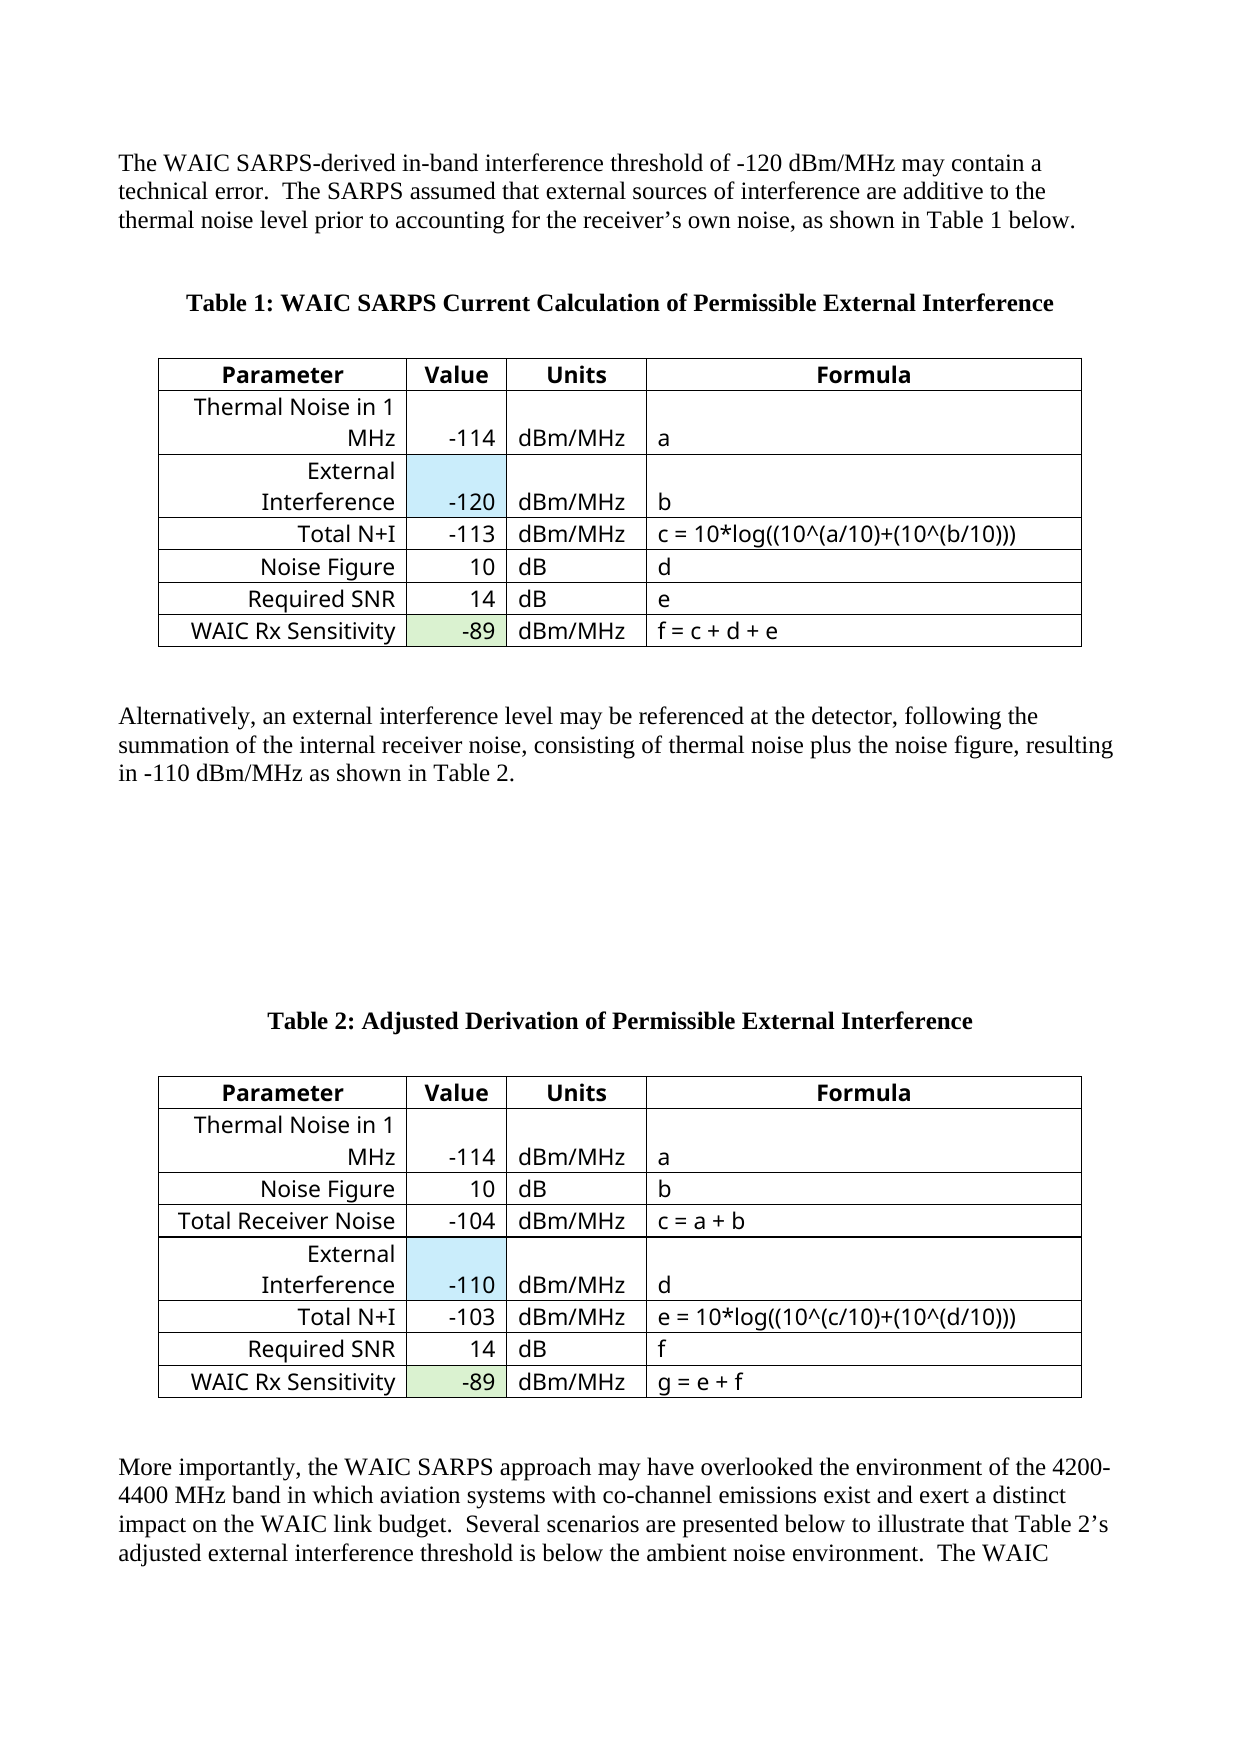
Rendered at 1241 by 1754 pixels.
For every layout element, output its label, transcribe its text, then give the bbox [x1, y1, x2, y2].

table_header Value [407, 359, 506, 390]
table_cell Total N+I [159, 518, 406, 549]
table_header Value [407, 1077, 506, 1108]
table_cell dB [507, 1173, 646, 1204]
table_cell dB [507, 550, 646, 582]
table_cell d [647, 1238, 1081, 1300]
table_cell dBm/MHz [507, 615, 646, 646]
text The WAIC SARPS-derived in-band interference threshold of -120 dBm/MHz may contain a technical error. The SARPS assumed that external sources of interference are additive to the thermal noise level prior to accounting for the receiver’s own noise, as shown in Table 1 below. [118, 148, 1122, 234]
table_cell dBm/MHz [507, 1366, 646, 1397]
table_cell -103 [407, 1301, 506, 1332]
table_cell -113 [407, 518, 506, 549]
table_cell e [647, 583, 1081, 614]
table_cell -120 [407, 455, 506, 517]
table_cell External Interference [159, 455, 406, 517]
table_cell dBm/MHz [507, 1205, 646, 1236]
table_cell WAIC Rx Sensitivity [159, 615, 406, 646]
table_cell -104 [407, 1205, 506, 1236]
table_cell Thermal Noise in 1 MHz [159, 1109, 406, 1172]
table_cell c = a + b [647, 1205, 1081, 1236]
table_cell Required SNR [159, 1333, 406, 1364]
table_cell 10 [407, 1173, 506, 1204]
table_cell dBm/MHz [507, 1109, 646, 1172]
table_cell Total N+I [159, 1301, 406, 1332]
table_header Parameter [159, 359, 406, 390]
table_cell dBm/MHz [507, 1301, 646, 1332]
table_cell 14 [407, 1333, 506, 1364]
table_cell 10 [407, 550, 506, 582]
table_cell dB [507, 1333, 646, 1364]
table_cell e = 10*log((10^(c/10)+(10^(d/10))) [647, 1301, 1081, 1332]
table_header Formula [647, 359, 1081, 390]
text Table 2: Adjusted Derivation of Permissible External Interference [118, 1006, 1122, 1035]
table_cell -114 [407, 1109, 506, 1172]
table_cell a [647, 1109, 1081, 1172]
table_header Formula [647, 1077, 1081, 1108]
table_cell dBm/MHz [507, 391, 646, 453]
table_cell -110 [407, 1238, 506, 1300]
table_cell f = c + d + e [647, 615, 1081, 646]
table_cell Required SNR [159, 583, 406, 614]
text Table 1: WAIC SARPS Current Calculation of Permissible External Interference [118, 288, 1122, 316]
table_cell -114 [407, 391, 506, 453]
table_cell g = e + f [647, 1366, 1081, 1397]
text Alternatively, an external interference level may be referenced at the detector, following the summation of the internal receiver noise, consisting of thermal noise plus the noise figure, resulting in -110 dBm/MHz as shown in Table 2. [118, 701, 1122, 787]
table_cell b [647, 1173, 1081, 1204]
table_header Parameter [159, 1077, 406, 1108]
table_cell dBm/MHz [507, 518, 646, 549]
table_cell a [647, 391, 1081, 453]
table_cell dB [507, 583, 646, 614]
table_cell Noise Figure [159, 550, 406, 582]
table_cell WAIC Rx Sensitivity [159, 1366, 406, 1397]
table_cell d [647, 550, 1081, 582]
table_cell dBm/MHz [507, 1238, 646, 1300]
table_cell 14 [407, 583, 506, 614]
table_cell -89 [407, 1366, 506, 1397]
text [118, 1452, 1122, 1567]
table_header Units [507, 1077, 646, 1108]
table_cell b [647, 455, 1081, 517]
table_cell External Interference [159, 1238, 406, 1300]
table_cell -89 [407, 615, 506, 646]
table_header Units [507, 359, 646, 390]
table_cell Total Receiver Noise [159, 1205, 406, 1236]
table_cell dBm/MHz [507, 455, 646, 517]
table_cell Noise Figure [159, 1173, 406, 1204]
table_cell c = 10*log((10^(a/10)+(10^(b/10))) [647, 518, 1081, 549]
table_cell f [647, 1333, 1081, 1364]
table_cell Thermal Noise in 1 MHz [159, 391, 406, 453]
